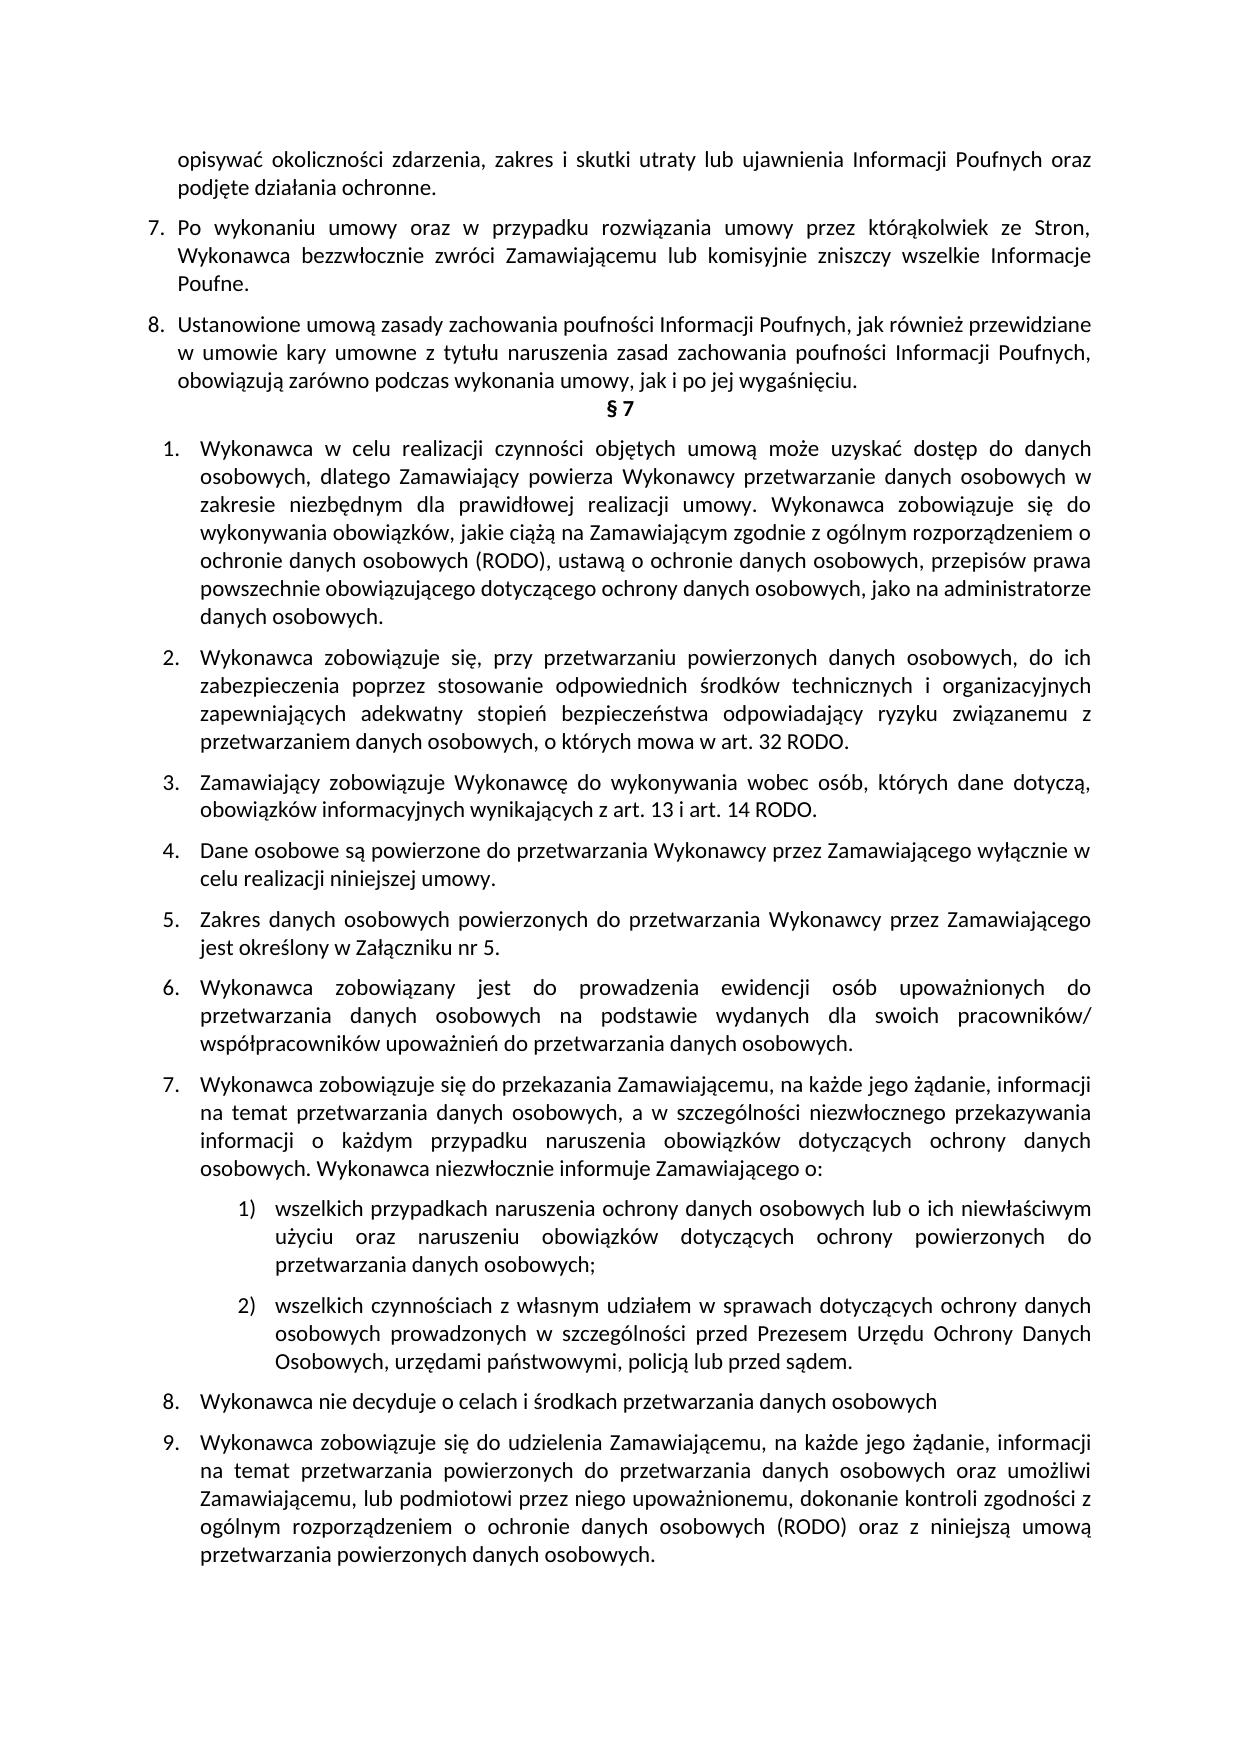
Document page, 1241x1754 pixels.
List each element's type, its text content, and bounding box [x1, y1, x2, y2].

list Wykonawca zobowiązuje się do przekazania Zamawiającemu, na każde jego żądanie, informacji na temat przetwarzania danych osobowych, a w szczególności niezwłocznego przekazywania informacji o każdym przypadku naruszenia obowiązków dotyczących ochrony danych osobowych. Wykonawca niezwłocznie informuje Zamawiającego o: [162, 1070, 1093, 1182]
list Wykonawca nie decyduje o celach i środkach przetwarzania danych osobowych [162, 1387, 1093, 1416]
list Wykonawca zobowiązuje się, przy przetwarzaniu powierzonych danych osobowych, do ich zabezpieczenia poprzez stosowanie odpowiednich środków technicznych i organizacyjnych zapewniających adekwatny stopień bezpieczeństwa odpowiadający ryzyku związanemu z przetwarzaniem danych osobowych, o których mowa w art. 32 RODO. [162, 643, 1093, 755]
list wszelkich czynnościach z własnym udziałem w sprawach dotyczących ochrony danych osobowych prowadzonych w szczególności przed Prezesem Urzędu Ochrony Danych Osobowych, urzędami państwowymi, policją lub przed sądem. [237, 1291, 1093, 1375]
text § 7 [148, 394, 1093, 422]
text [148, 145, 1093, 201]
text 8. Ustanowione umową zasady zachowania poufności Informacji Poufnych, jak również przewidziane w umowie kary umowne z tytułu naruszenia zasad zachowania poufności Informacji Poufnych, obowiązują zarówno podczas wykonania umowy, jak i po jej wygaśnięciu. [148, 310, 1093, 394]
list Wykonawca zobowiązany jest do prowadzenia ewidencji osób upoważnionych do przetwarzania danych osobowych na podstawie wydanych dla swoich pracowników/ współpracowników upoważnień do przetwarzania danych osobowych. [162, 973, 1093, 1057]
list Zakres danych osobowych powierzonych do przetwarzania Wykonawcy przez Zamawiającego jest określony w Załączniku nr 5. [162, 905, 1093, 961]
list Zamawiający zobowiązuje Wykonawcę do wykonywania wobec osób, których dane dotyczą, obowiązków informacyjnych wynikających z art. 13 i art. 14 RODO. [162, 768, 1093, 824]
text 7. Po wykonaniu umowy oraz w przypadku rozwiązania umowy przez którąkolwiek ze Stron, Wykonawca bezzwłocznie zwróci Zamawiającemu lub komisyjnie zniszczy wszelkie Informacje Poufne. [148, 213, 1093, 297]
list Dane osobowe są powierzone do przetwarzania Wykonawcy przez Zamawiającego wyłącznie w celu realizacji niniejszej umowy. [162, 836, 1093, 892]
list Wykonawca zobowiązuje się do udzielenia Zamawiającemu, na każde jego żądanie, informacji na temat przetwarzania powierzonych do przetwarzania danych osobowych oraz umożliwi Zamawiającemu, lub podmiotowi przez niego upoważnionemu, dokonanie kontroli zgodności z ogólnym rozporządzeniem o ochronie danych osobowych (RODO) oraz z niniejszą umową przetwarzania powierzonych danych osobowych. [162, 1428, 1093, 1568]
list Wykonawca w celu realizacji czynności objętych umową może uzyskać dostęp do danych osobowych, dlatego Zamawiający powierza Wykonawcy przetwarzanie danych osobowych w zakresie niezbędnym dla prawidłowej realizacji umowy. Wykonawca zobowiązuje się do wykonywania obowiązków, jakie ciążą na Zamawiającym zgodnie z ogólnym rozporządzeniem o ochronie danych osobowych (RODO), ustawą o ochronie danych osobowych, przepisów prawa powszechnie obowiązującego dotyczącego ochrony danych osobowych, jako na administratorze danych osobowych. [162, 434, 1093, 631]
list wszelkich przypadkach naruszenia ochrony danych osobowych lub o ich niewłaściwym użyciu oraz naruszeniu obowiązków dotyczących ochrony powierzonych do przetwarzania danych osobowych; [237, 1194, 1093, 1278]
